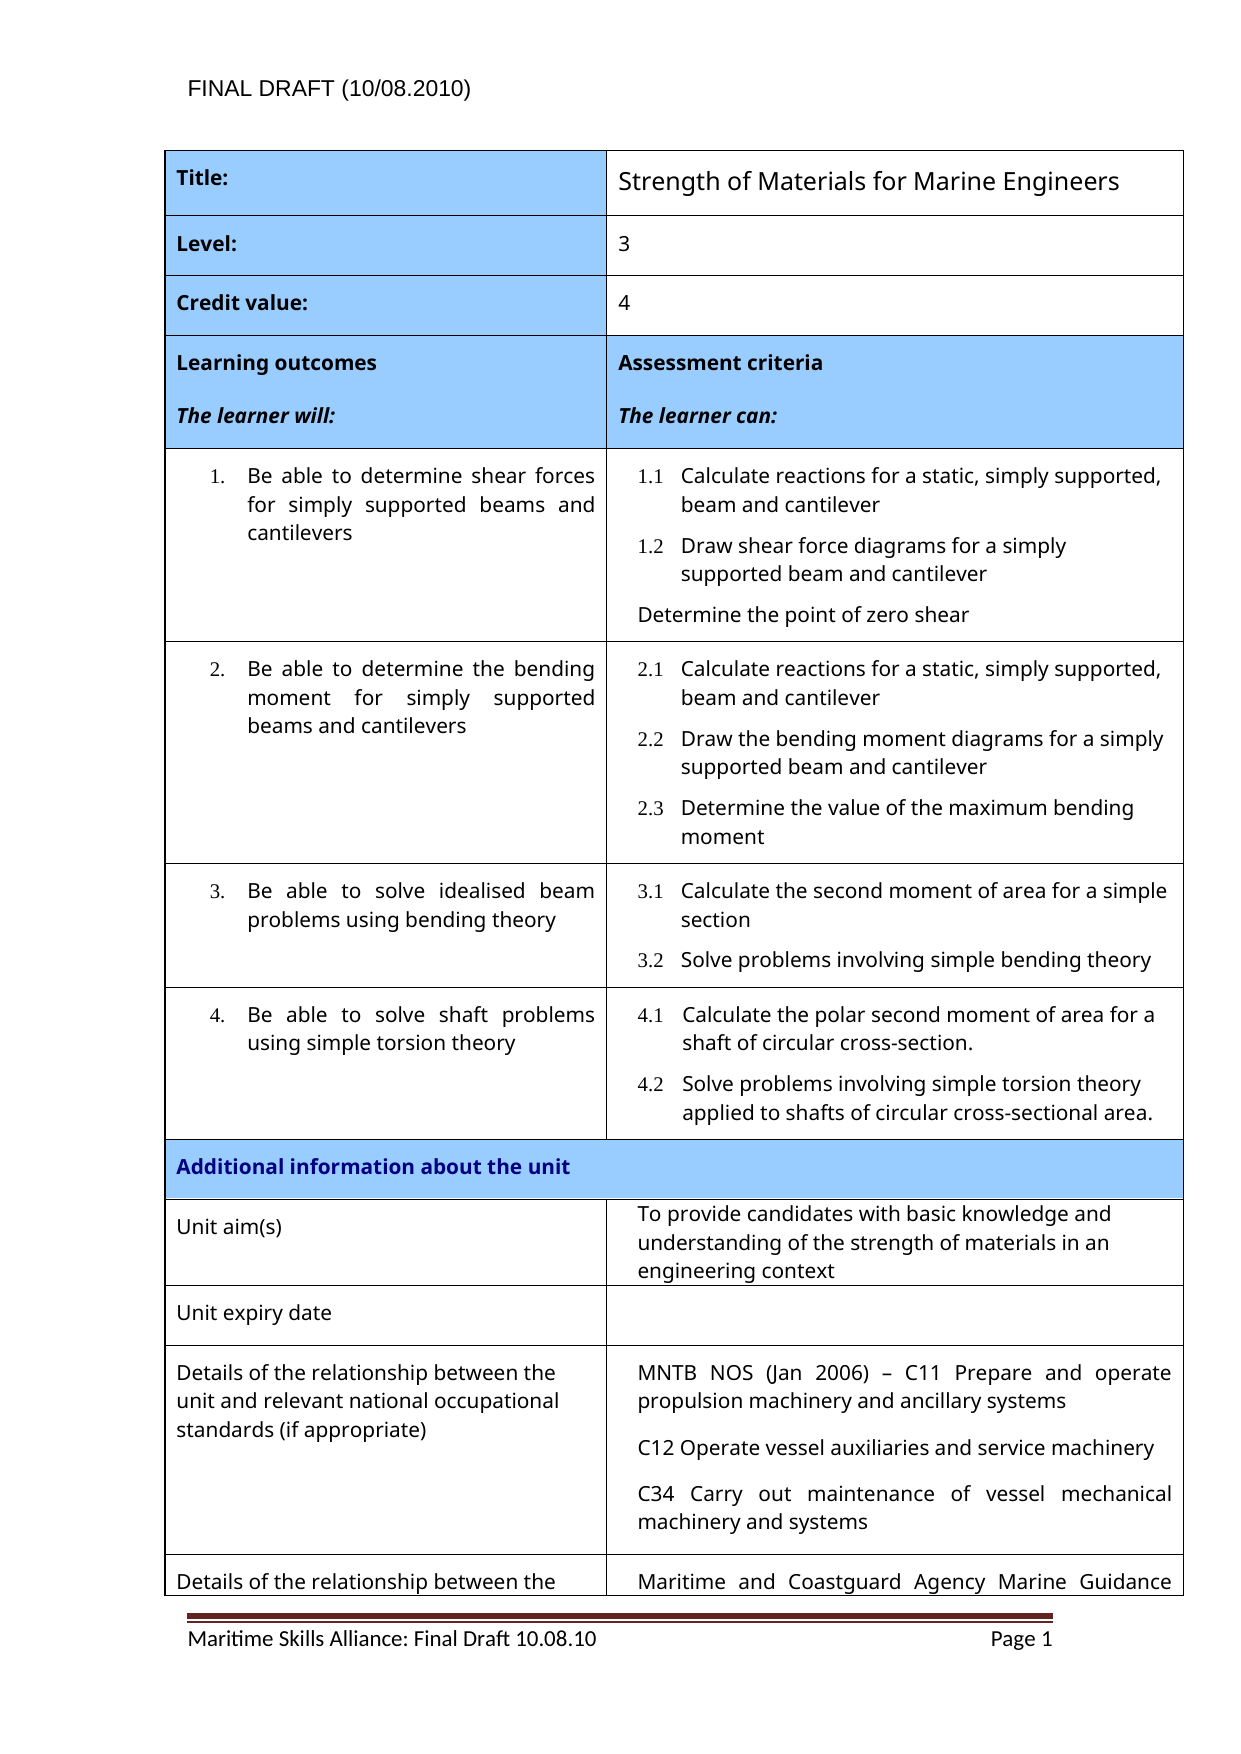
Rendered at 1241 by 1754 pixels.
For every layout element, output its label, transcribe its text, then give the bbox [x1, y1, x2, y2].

table_cell Calculate the second moment of area for a simple section Solve problems involving simple bending theory [607, 864, 1183, 987]
table_cell Calculate reactions for a static, simply supported, beam and cantilever Draw the bending moment diagrams for a simply supported beam and cantilever Determine the value of the maximum bending moment [607, 642, 1183, 863]
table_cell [166, 1555, 606, 1595]
table_cell Assessment criteria The learner can: [607, 336, 1183, 448]
table_cell Be able to solve shaft problems using simple torsion theory [166, 988, 606, 1139]
table_cell Unit expiry date [166, 1286, 606, 1344]
table_header Title: [166, 151, 606, 215]
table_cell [607, 1555, 1183, 1595]
table_cell Be able to solve idealised beam problems using bending theory [166, 864, 606, 987]
table_cell Be able to determine the bending moment for simply supported beams and cantilevers [166, 642, 606, 863]
table_cell Details of the relationship between the unit and relevant national occupational standards (if appropriate) [166, 1346, 606, 1553]
table_cell MNTB NOS (Jan 2006) – C11 Prepare and operate propulsion machinery and ancillary systems C12 Operate vessel auxiliaries and service machinery C34 Carry out maintenance of vessel mechanical machinery and systems [607, 1346, 1183, 1553]
table_header Strength of Materials for Marine Engineers [607, 151, 1183, 215]
table_cell 4 [607, 276, 1183, 335]
table_cell Be able to determine shear forces for simply supported beams and cantilevers [166, 449, 606, 641]
table_cell Unit aim(s) [166, 1200, 606, 1285]
table_cell [607, 1140, 1183, 1198]
table_cell Calculate the polar second moment of area for a shaft of circular cross-section. Solve problems involving simple torsion theory applied to shafts of circular cross-sectional area. [607, 988, 1183, 1139]
table_cell Credit value: [166, 276, 606, 335]
table_cell Level: [166, 216, 606, 275]
table_cell Additional information about the unit [166, 1140, 607, 1198]
table_cell Calculate reactions for a static, simply supported, beam and cantilever Draw shear force diagrams for a simply supported beam and cantilever Determine the point of zero shear [607, 449, 1183, 641]
table_cell 3 [607, 216, 1183, 275]
table_cell To provide candidates with basic knowledge and understanding of the strength of materials in an engineering context [607, 1200, 1183, 1285]
table_cell Learning outcomes The learner will: [166, 336, 606, 448]
table_cell [607, 1286, 1183, 1344]
